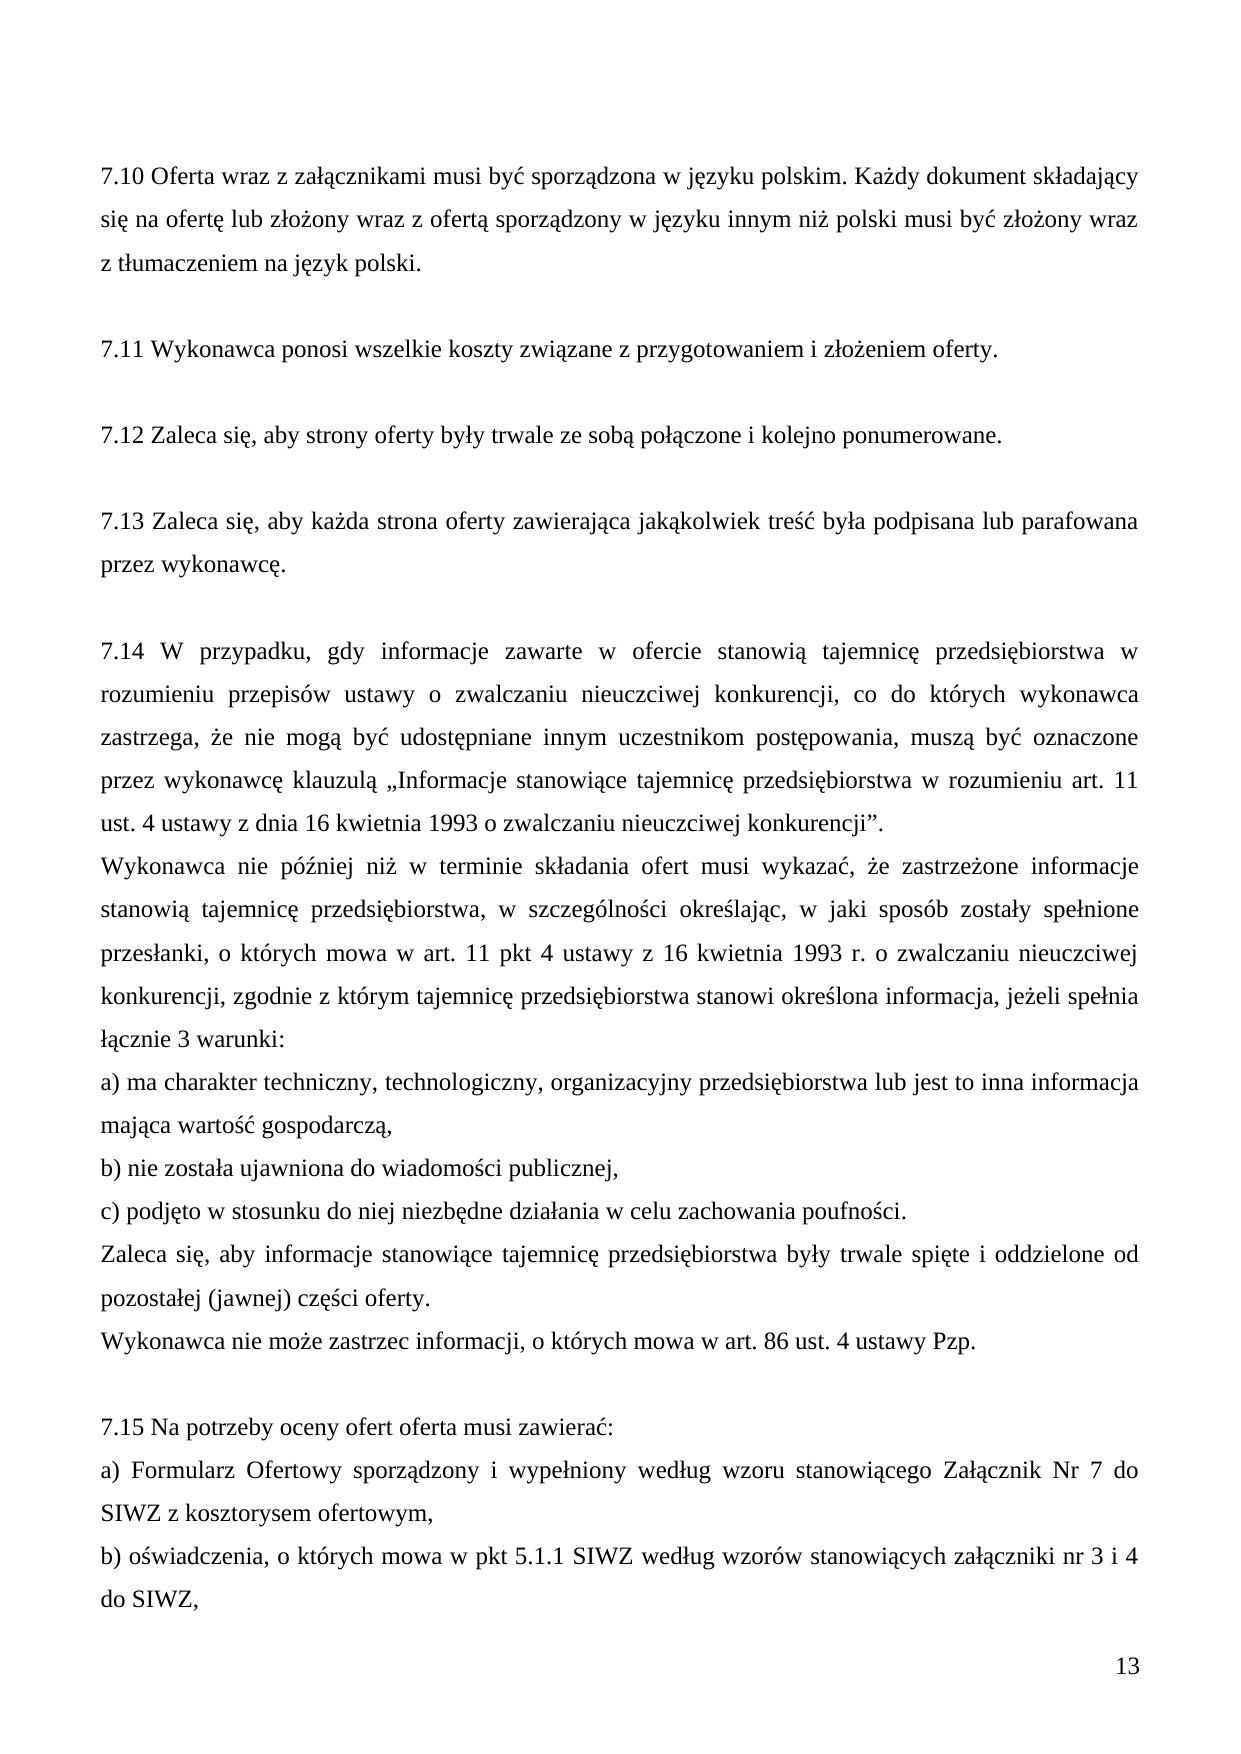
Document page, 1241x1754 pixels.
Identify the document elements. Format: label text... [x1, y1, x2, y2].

text 7.10 Oferta wraz z załącznikami musi być sporządzona w języku polskim. Każdy dokument składający się na ofertę lub złożony wraz z ofertą sporządzony w języku innym niż polski musi być złożony wraz z tłumaczeniem na język polski. [100, 161, 1140, 276]
text a) Formularz Ofertowy sporządzony i wypełniony według wzoru stanowiącego Załącznik Nr 7 do SIWZ z kosztorysem ofertowym, [100, 1455, 1140, 1527]
text b) oświadczenia, o których mowa w pkt 5.1.1 SIWZ według wzorów stanowiących załączniki nr 3 i 4 do SIWZ, [100, 1541, 1140, 1613]
text 7.12 Zaleca się, aby strony oferty były trwale ze sobą połączone i kolejno ponumerowane. [100, 420, 1140, 449]
text 7.13 Zaleca się, aby każda strona oferty zawierająca jakąkolwiek treść była podpisana lub parafowana przez wykonawcę. [100, 506, 1140, 578]
text 7.14 W przypadku, gdy informacje zawarte w ofercie stanowią tajemnicę przedsiębiorstwa w rozumieniu przepisów ustawy o zwalczaniu nieuczciwej konkurencji, co do których wykonawca zastrzega, że nie mogą być udostępniane innym uczestnikom postępowania, muszą być oznaczone przez wykonawcę klauzulą „Informacje stanowiące tajemnicę przedsiębiorstwa w rozumieniu art. 11 ust. 4 ustawy z dnia 16 kwietnia 1993 o zwalczaniu nieuczciwej konkurencji”. [100, 636, 1140, 837]
text Zaleca się, aby informacje stanowiące tajemnicę przedsiębiorstwa były trwale spięte i oddzielone od pozostałej (jawnej) części oferty. [100, 1239, 1140, 1311]
text Wykonawca nie później niż w terminie składania ofert musi wykazać, że zastrzeżone informacje stanowią tajemnicę przedsiębiorstwa, w szczególności określając, w jaki sposób zostały spełnione przesłanki, o których mowa w art. 11 pkt 4 ustawy z 16 kwietnia 1993 r. o zwalczaniu nieuczciwej konkurencji, zgodnie z którym tajemnicę przedsiębiorstwa stanowi określona informacja, jeżeli spełnia łącznie 3 warunki: [100, 851, 1140, 1053]
text 7.15 Na potrzeby oceny ofert oferta musi zawierać: [100, 1412, 1140, 1441]
text 7.11 Wykonawca ponosi wszelkie koszty związane z przygotowaniem i złożeniem oferty. [100, 334, 1140, 363]
text a) ma charakter techniczny, technologiczny, organizacyjny przedsiębiorstwa lub jest to inna informacja mająca wartość gospodarczą, [100, 1067, 1140, 1139]
text b) nie została ujawniona do wiadomości publicznej, [100, 1153, 1140, 1182]
text c) podjęto w stosunku do niej niezbędne działania w celu zachowania poufności. [100, 1196, 1140, 1225]
text Wykonawca nie może zastrzec informacji, o których mowa w art. 86 ust. 4 ustawy Pzp. [100, 1326, 1140, 1354]
